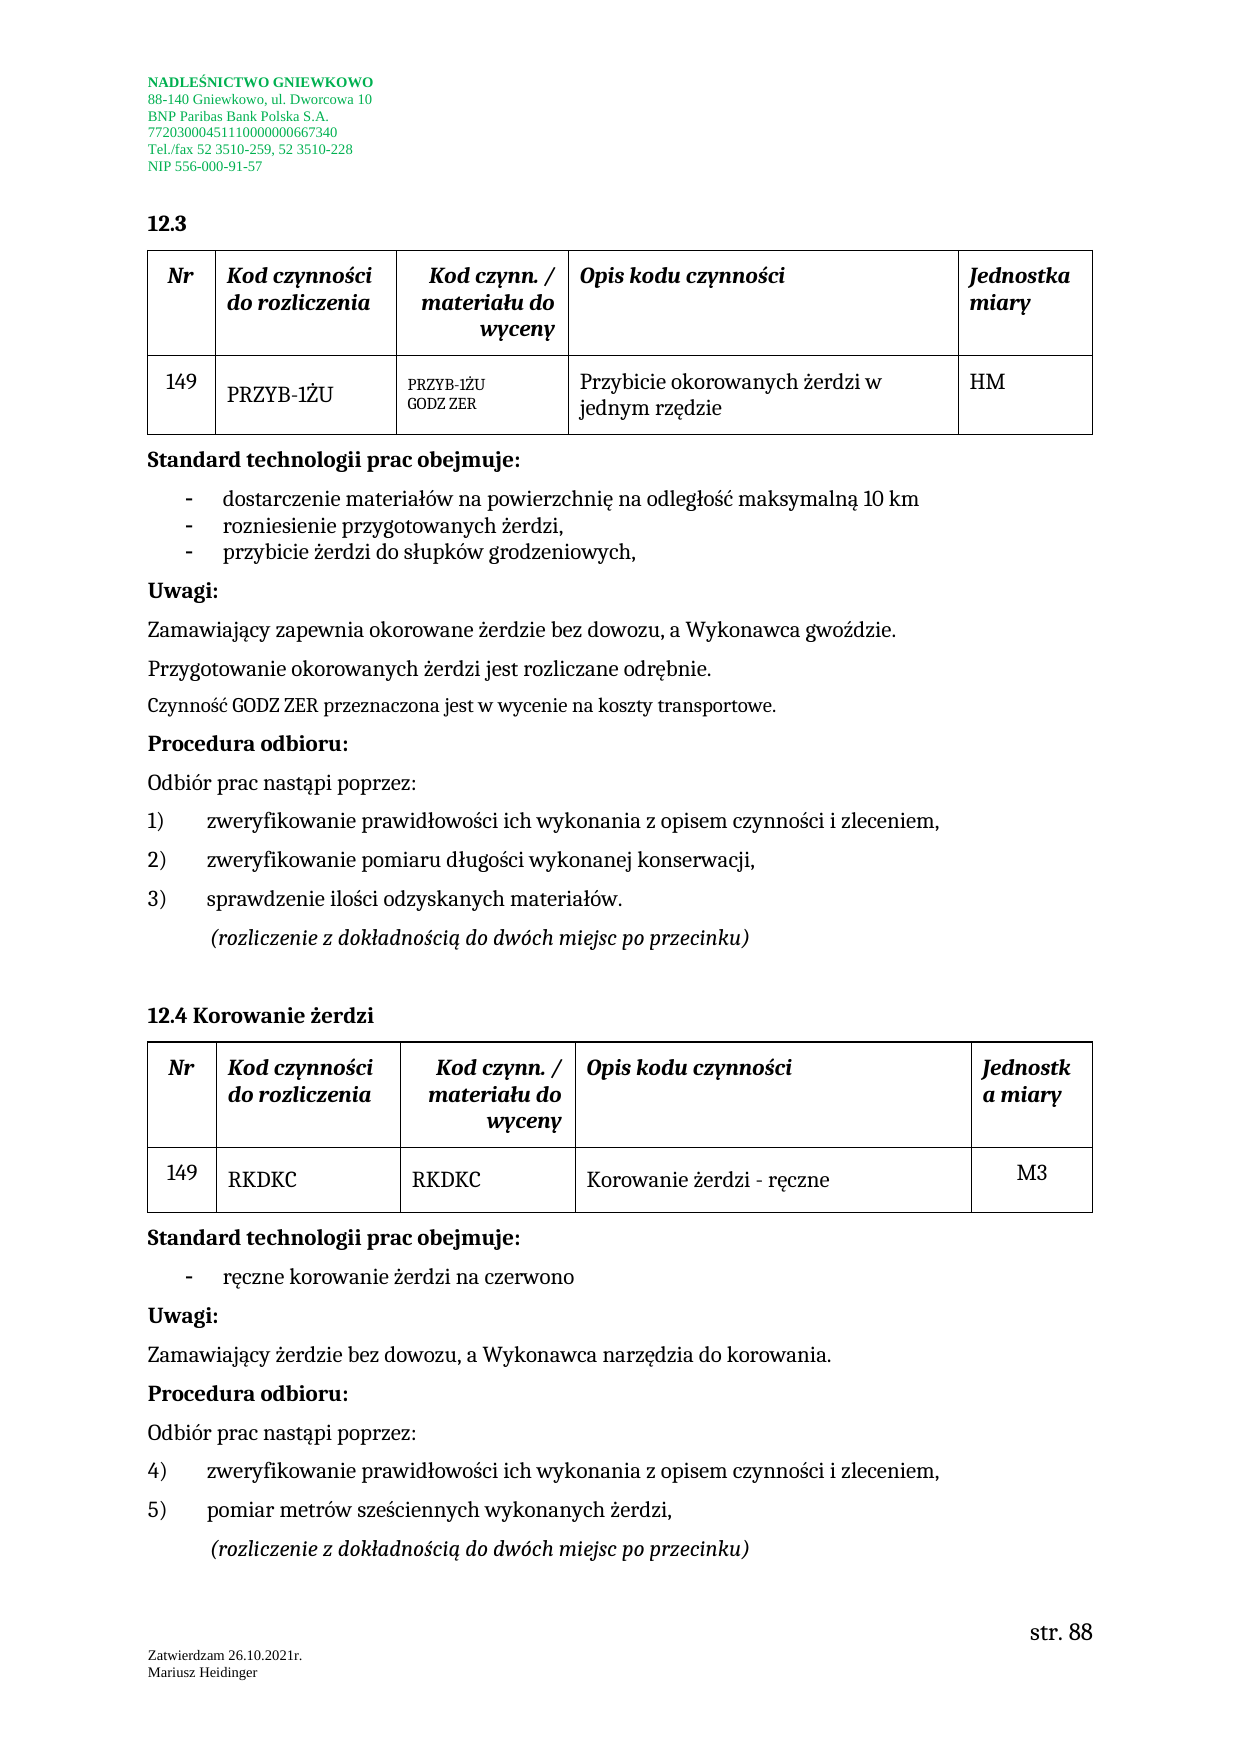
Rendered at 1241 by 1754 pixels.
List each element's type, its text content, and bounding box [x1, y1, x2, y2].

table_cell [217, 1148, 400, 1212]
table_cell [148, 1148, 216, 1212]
list zweryfikowanie prawidłowości ich wykonania z opisem czynności i zleceniem, [148, 1458, 1093, 1485]
text Odbiór prac nastąpi poprzez: [148, 1419, 1093, 1446]
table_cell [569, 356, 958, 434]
list przybicie żerdzi do słupków grodzeniowych, [185, 539, 1093, 565]
list pomiar metrów sześciennych wykonanych żerdzi, [148, 1497, 1093, 1523]
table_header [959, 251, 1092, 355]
text (rozliczenie z dokładnością do dwóch miejsc po przecinku) [148, 925, 1093, 951]
list zweryfikowanie prawidłowości ich wykonania z opisem czynności i zleceniem, [148, 808, 1093, 835]
text Zamawiający zapewnia okorowane żerdzie bez dowozu, a Wykonawca gwoździe. [148, 616, 1093, 643]
list sprawdzenie ilości odzyskanych materiałów. [148, 886, 1093, 912]
text Standard technologii prac obejmuje: [148, 1225, 1093, 1252]
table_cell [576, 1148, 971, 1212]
text Zamawiający żerdzie bez dowozu, a Wykonawca narzędzia do korowania. [148, 1342, 1093, 1368]
text Uwagi: [148, 1303, 1093, 1329]
list ręczne korowanie żerdzi na czerwono [185, 1264, 1093, 1290]
text (rozliczenie z dokładnością do dwóch miejsc po przecinku) [148, 1536, 1093, 1562]
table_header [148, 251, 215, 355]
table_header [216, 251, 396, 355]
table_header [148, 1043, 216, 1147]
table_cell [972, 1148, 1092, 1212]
text Czynność GODZ ZER przeznaczona jest w wycenie na koszty transportowe. [148, 694, 1093, 718]
list rozniesienie przygotowanych żerdzi, [185, 512, 1093, 539]
list dostarczenie materiałów na powierzchnię na odległość maksymalną 10 km [185, 486, 1093, 512]
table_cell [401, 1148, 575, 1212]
text Przygotowanie okorowanych żerdzi jest rozliczane odrębnie. [148, 655, 1093, 682]
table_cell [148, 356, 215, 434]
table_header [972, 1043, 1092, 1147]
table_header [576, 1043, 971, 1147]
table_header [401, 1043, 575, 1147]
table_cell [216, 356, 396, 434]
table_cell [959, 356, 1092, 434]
text Procedura odbioru: [148, 731, 1093, 757]
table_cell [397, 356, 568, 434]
text Procedura odbioru: [148, 1381, 1093, 1407]
list zweryfikowanie pomiaru długości wykonanej konserwacji, [148, 847, 1093, 873]
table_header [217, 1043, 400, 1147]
text 12.3 [148, 211, 1093, 237]
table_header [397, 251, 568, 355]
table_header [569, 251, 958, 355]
text Odbiór prac nastąpi poprzez: [148, 769, 1093, 796]
text Standard technologii prac obejmuje: [148, 447, 1093, 473]
text 12.4 Korowanie żerdzi [148, 1003, 1093, 1029]
text Uwagi: [148, 578, 1093, 604]
